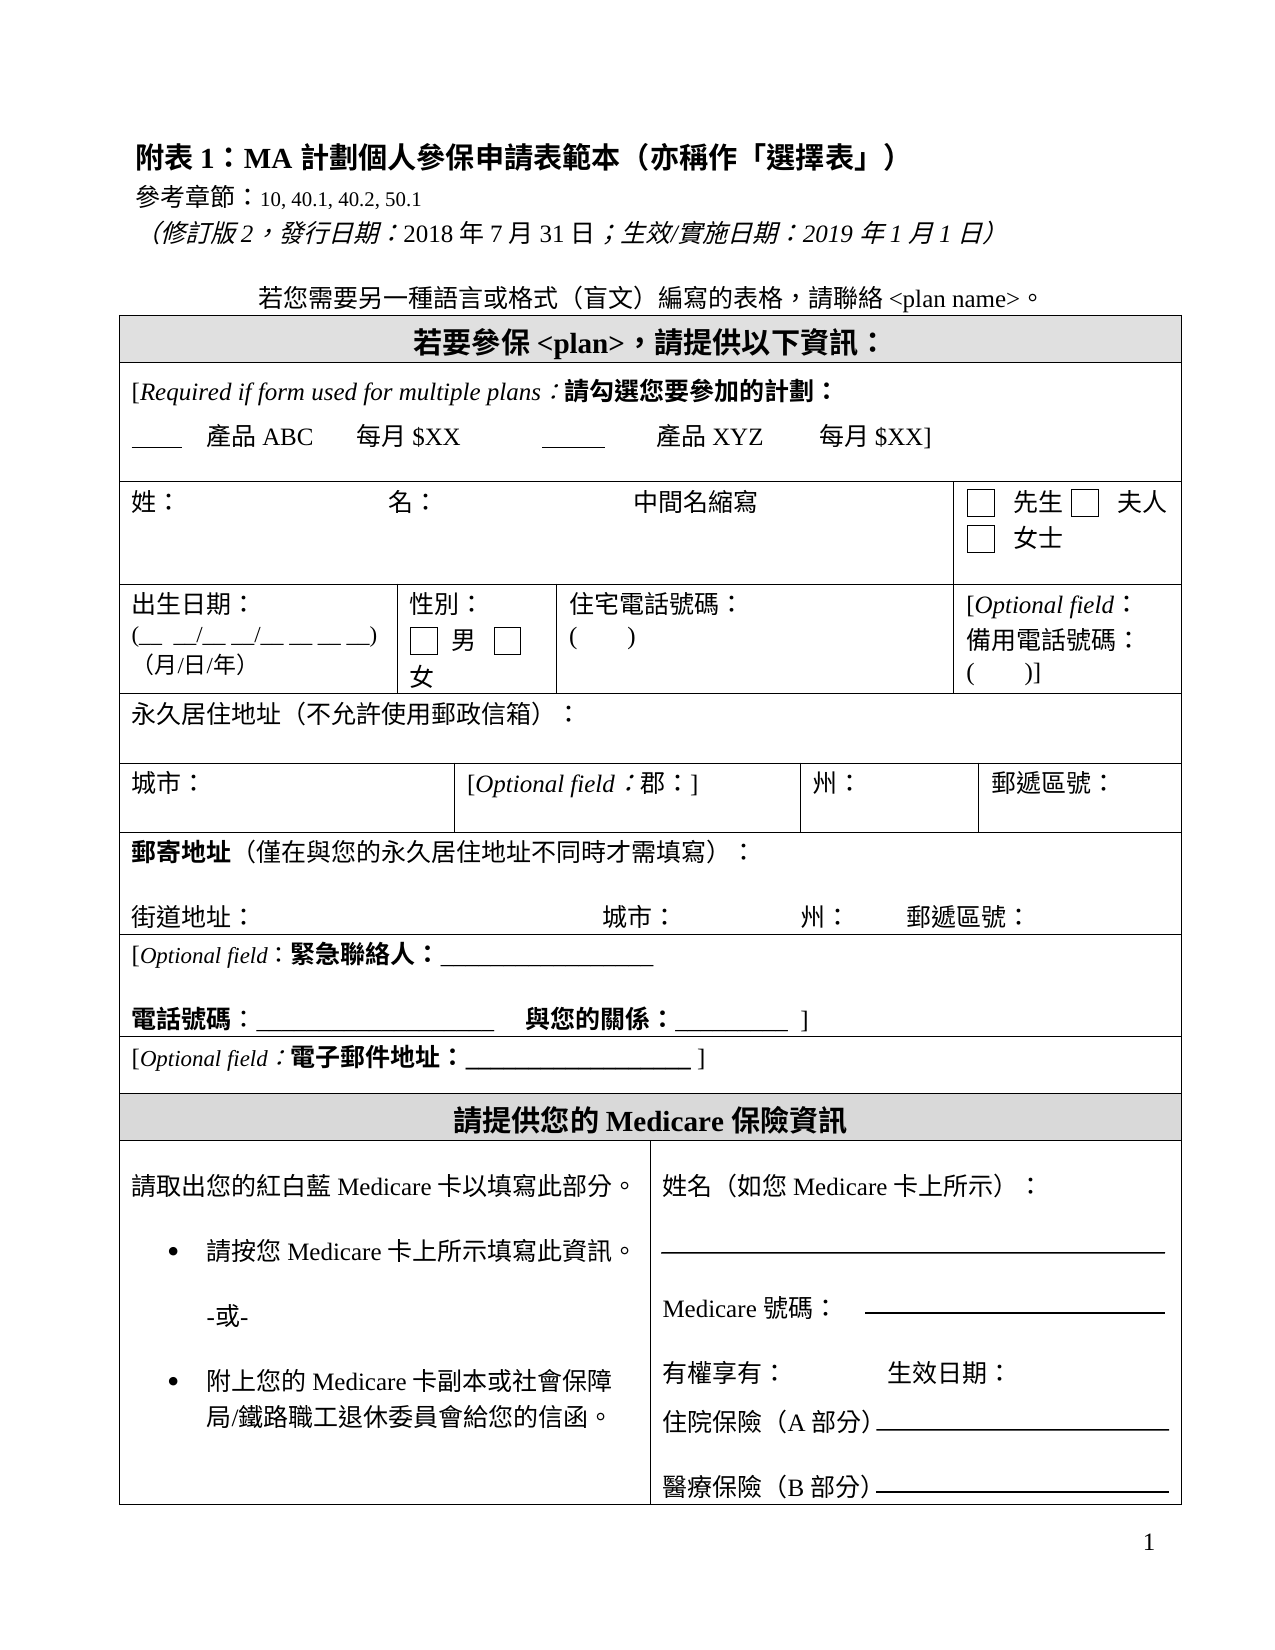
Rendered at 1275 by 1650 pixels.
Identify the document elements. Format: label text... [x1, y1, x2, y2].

table_cell [Optional field：郡：] [455, 764, 800, 832]
table_cell [Optional field：緊急聯絡人：_________________ 電話號碼：___________________ 與您的關係：_________ ] [120, 935, 1181, 1036]
text 若您需要另一種語言或格式（盲文）編寫的表格，請聯絡 <plan name>。 [135, 278, 1168, 315]
text 附表 1：MA 計劃個人參保申請表範本（亦稱作「選擇表」） [135, 135, 1155, 177]
text （修訂版 2，發行日期：2018 年 7 月 31 日；生效/實施日期：2019 年 1 月 1 日） [135, 213, 1155, 250]
table_cell 先生 夫人 女士 [954, 482, 1181, 583]
table_cell 住宅電話號碼： ( ) [557, 585, 953, 693]
table_cell 郵寄地址（僅在與您的永久居住地址不同時才需填寫）： 街道地址： 城市： 州： 郵遞區號： [120, 833, 1181, 934]
table_cell 姓： 名： 中間名縮寫 [120, 482, 953, 583]
text 參考章節：10, 40.1, 40.2, 50.1 [135, 177, 1155, 213]
table_cell [Required if form used for multiple plans：請勾選您要參加的計劃： 產品 ABC 每月 $XX 產品 XYZ 每月 $XX] [120, 363, 1181, 481]
table_cell [Optional field：電子郵件地址：__________________ ] [120, 1037, 1181, 1093]
table_cell 州： [801, 764, 978, 832]
table_cell 城市： [120, 764, 454, 832]
table_cell [Optional field： 備用電話號碼： ( )] [954, 585, 1181, 693]
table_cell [651, 1141, 1181, 1504]
table_cell 請提供您的 Medicare 保險資訊 [120, 1094, 1181, 1140]
table_cell 郵遞區號： [979, 764, 1181, 832]
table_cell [120, 1141, 650, 1504]
table_cell 出生日期： (__ __/__ __/__ __ __ __) （月/日/年） [120, 585, 397, 693]
table_cell 性別： 男 女 [398, 585, 556, 693]
table_cell 永久居住地址（不允許使用郵政信箱）： [120, 694, 1181, 762]
table_header 若要參保 <plan>，請提供以下資訊： [120, 316, 1181, 362]
